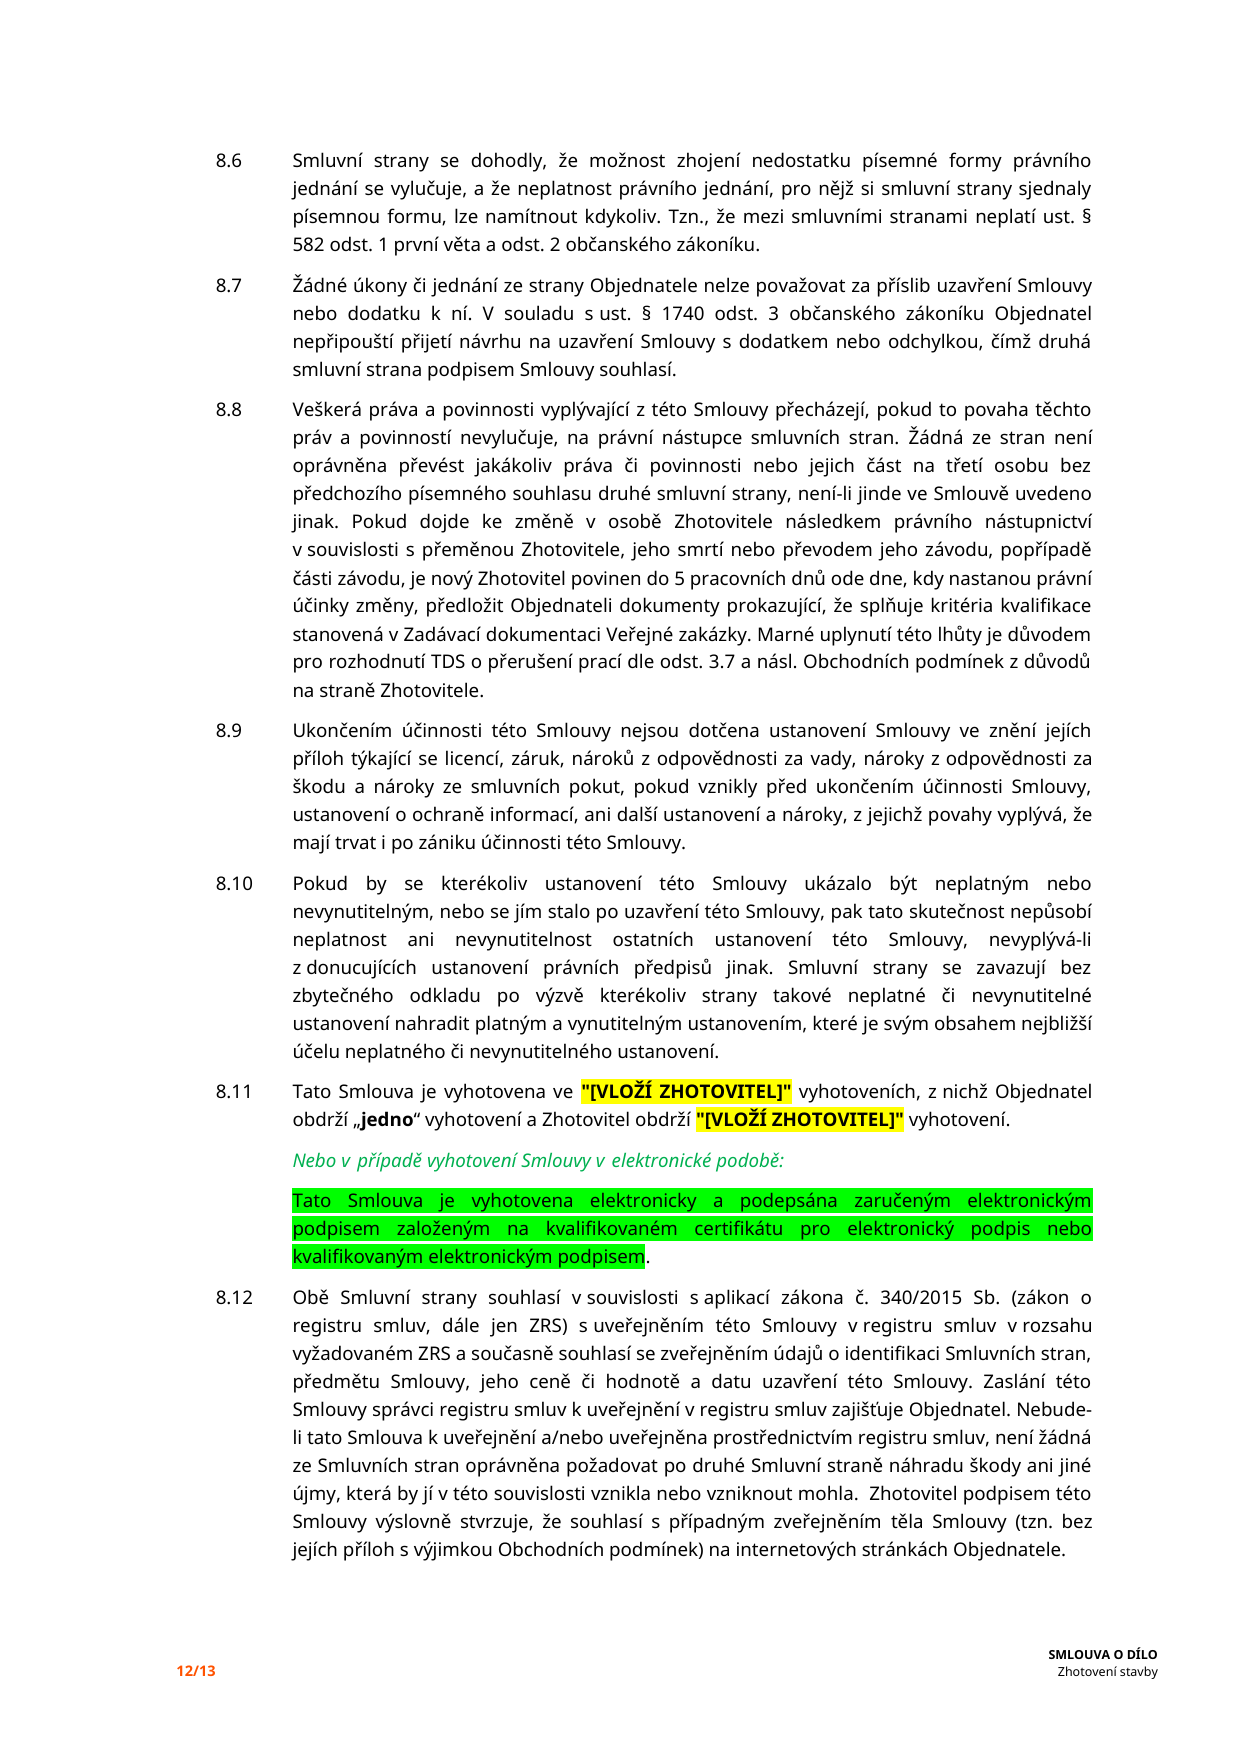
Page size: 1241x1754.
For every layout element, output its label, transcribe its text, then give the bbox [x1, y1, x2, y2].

list Tato Smlouva je vyhotovena elektronicky a podepsána zaručeným elektronickým podpisem založeným na kvalifikovaném certifikátu pro elektronický podpis nebo kvalifikovaným elektronickým podpisem. [292, 1241, 1093, 1269]
text Ukončením účinnosti této Smlouvy nejsou dotčena ustanovení Smlouvy ve znění jejích příloh týkající se licencí, záruk, nároků z odpovědnosti za vady, nároky z odpovědnosti za škodu a nároky ze smluvních pokut, pokud vznikly před ukončením účinnosti Smlouvy, ustanovení o ochraně informací, ani další ustanovení a nároky, z jejichž povahy vyplývá, že mají trvat i po zániku účinnosti této Smlouvy. [216, 717, 1093, 855]
text Smluvní strany se dohodly, že možnost zhojení nedostatku písemné formy právního jednání se vylučuje, a že neplatnost právního jednání, pro nějž si smluvní strany sjednaly písemnou formu, lze namítnout kdykoliv. Tzn., že mezi smluvními stranami neplatí ust. § 582 odst. 1 první věta a odst. 2 občanského zákoníku. [216, 147, 1093, 257]
text Veškerá práva a povinnosti vyplývající z této Smlouvy přecházejí, pokud to povaha těchto práv a povinností nevylučuje, na právní nástupce smluvních stran. Žádná ze stran není oprávněna převést jakákoliv práva či povinnosti nebo jejich část na třetí osobu bez předchozího písemného souhlasu druhé smluvní strany, není-li jinde ve Smlouvě uvedeno jinak. Pokud dojde ke změně v osobě Zhotovitele následkem právního nástupnictví v souvislosti s přeměnou Zhotovitele, jeho smrtí nebo převodem jeho závodu, popřípadě části závodu, je nový Zhotovitel povinen do 5 pracovních dnů ode dne, kdy nastanou právní účinky změny, předložit Objednateli dokumenty prokazující, že splňuje kritéria kvalifikace stanovená v Zadávací dokumentaci Veřejné zakázky. Marné uplynutí této lhůty je důvodem pro rozhodnutí TDS o přerušení prací dle odst. 3.7 a násl. Obchodních podmínek z důvodů na straně Zhotovitele. [216, 397, 1093, 702]
list Nebo v případě vyhotovení Smlouvy v elektronické podobě: [292, 1147, 1093, 1173]
text Pokud by se kterékoliv ustanovení této Smlouvy ukázalo být neplatným nebo nevynutitelným, nebo se jím stalo po uzavření této Smlouvy, pak tato skutečnost nepůsobí neplatnost ani nevynutitelnost ostatních ustanovení této Smlouvy, nevyplývá-li z donucujících ustanovení právních předpisů jinak. Smluvní strany se zavazují bez zbytečného odkladu po výzvě kterékoliv strany takové neplatné či nevynutitelné ustanovení nahradit platným a vynutitelným ustanovením, které je svým obsahem nejbližší účelu neplatného či nevynutitelného ustanovení. [216, 870, 1093, 1064]
text Žádné úkony či jednání ze strany Objednatele nelze považovat za příslib uzavření Smlouvy nebo dodatku k ní. V souladu s ust. § 1740 odst. 3 občanského zákoníku Objednatel nepřipouští přijetí návrhu na uzavření Smlouvy s dodatkem nebo odchylkou, čímž druhá smluvní strana podpisem Smlouvy souhlasí. [216, 272, 1093, 382]
text Obě Smluvní strany souhlasí v souvislosti s aplikací zákona č. 340/2015 Sb. (zákon o registru smluv, dále jen ZRS) s uveřejněním této Smlouvy v registru smluv v rozsahu vyžadovaném ZRS a současně souhlasí se zveřejněním údajů o identifikaci Smluvních stran, předmětu Smlouvy, jeho ceně či hodnotě a datu uzavření této Smlouvy. Zaslání této Smlouvy správci registru smluv k uveřejnění v registru smluv zajišťuje Objednatel. Nebude-li tato Smlouva k uveřejnění a/nebo uveřejněna prostřednictvím registru smluv, není žádná ze Smluvních stran oprávněna požadovat po druhé Smluvní straně náhradu škody ani jiné újmy, která by jí v této souvislosti vznikla nebo vzniknout mohla. Zhotovitel podpisem této Smlouvy výslovně stvrzuje, že souhlasí s případným zveřejněním těla Smlouvy (tzn. bez jejích příloh s výjimkou Obchodních podmínek) na internetových stránkách Objednatele. [216, 1284, 1093, 1562]
text Tato Smlouva je vyhotovena ve "[VLOŽÍ ZHOTOVITEL]" vyhotoveních, z nichž Objednatel obdrží „jedno“ vyhotovení a Zhotovitel obdrží "[VLOŽÍ ZHOTOVITEL]" vyhotovení. [216, 1079, 1093, 1132]
